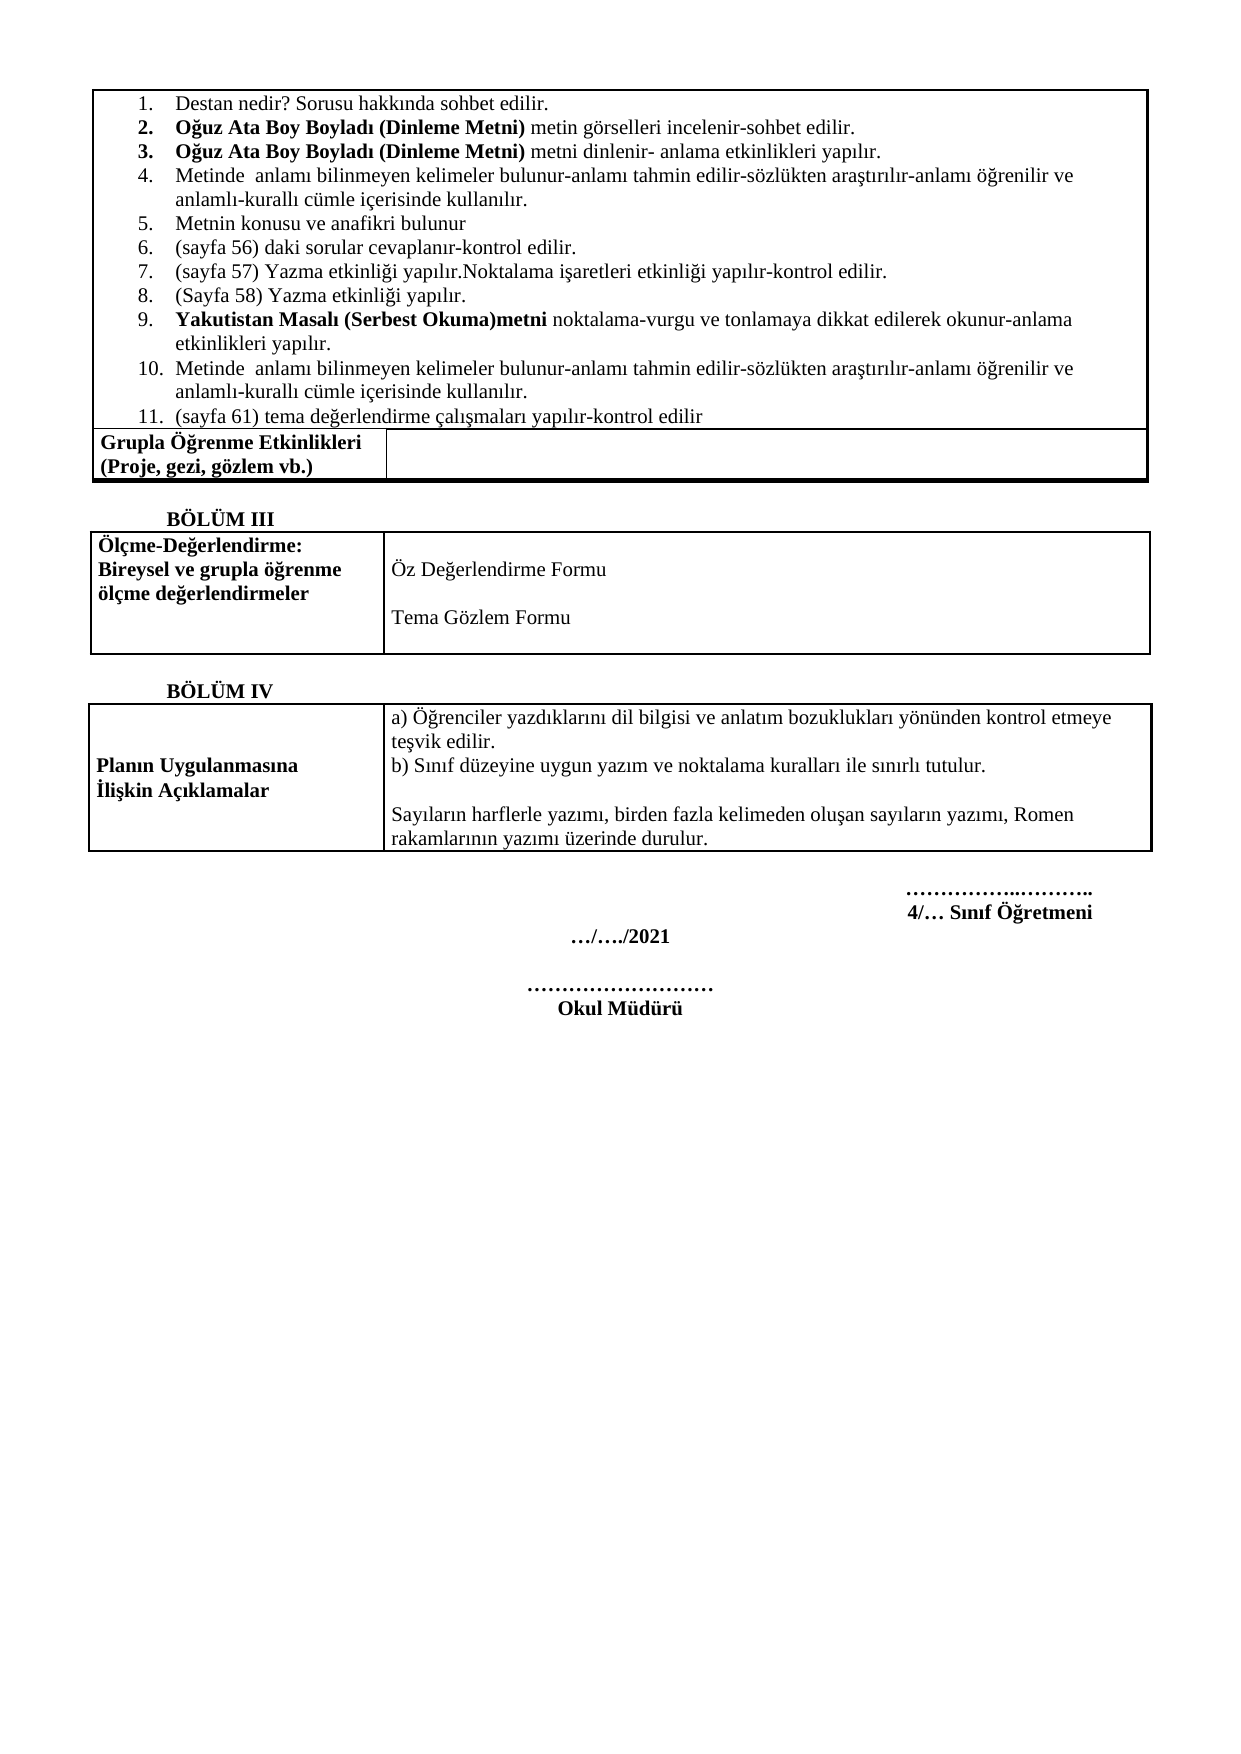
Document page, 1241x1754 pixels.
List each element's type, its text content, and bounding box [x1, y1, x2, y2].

table_cell [387, 430, 1146, 478]
table_header Ölçme-Değerlendirme: Bireysel ve grupla öğrenme ölçme değerlendirmeler [92, 533, 383, 653]
table_header Öz Değerlendirme Formu Tema Gözlem Formu [385, 533, 1149, 653]
table_header a) Öğrenciler yazdıklarını dil bilgisi ve anlatım bozuklukları yönünden kontrol etmeye teşvik edilir. b) Sınıf düzeyine uygun yazım ve noktalama kuralları ile sınırlı tutulur. Sayıların harflerle yazımı, birden fazla kelimeden oluşan sayıların yazımı, Romen rakamlarının yazımı üzerinde durulur. [385, 705, 1150, 850]
text …/…./2021 [148, 924, 1092, 948]
text ……………………… [148, 972, 1092, 996]
table_cell Destan nedir? Sorusu hakkında sohbet edilir. Oğuz Ata Boy Boyladı (Dinleme Metni) metin görselleri incelenir-sohbet edilir. Oğuz Ata Boy Boyladı (Dinleme Metni) metni dinlenir- anlama etkinlikleri yapılır. Metinde anlamı bilinmeyen kelimeler bulunur-anlamı tahmin edilir-sözlükten araştırılır-anlamı öğrenilir ve anlamlı-kurallı cümle içerisinde kullanılır. Metnin konusu ve anafikri bulunur (sayfa 56) daki sorular cevaplanır-kontrol edilir. (sayfa 57) Yazma etkinliği yapılır.Noktalama işaretleri etkinliği yapılır-kontrol edilir. (Sayfa 58) Yazma etkinliği yapılır. Yakutistan Masalı (Serbest Okuma)metni noktalama-vurgu ve tonlamaya dikkat edilerek okunur-anlama etkinlikleri yapılır. Metinde anlamı bilinmeyen kelimeler bulunur-anlamı tahmin edilir-sözlükten araştırılır-anlamı öğrenilir ve anlamlı-kurallı cümle içerisinde kullanılır. (sayfa 61) tema değerlendirme çalışmaları yapılır-kontrol edilir [94, 91, 1146, 428]
subtitle BÖLÜM III [148, 507, 1092, 531]
table_header Planın Uygulanmasına İlişkin Açıklamalar [90, 705, 383, 850]
table_cell Grupla Öğrenme Etkinlikleri (Proje, gezi, gözlem vb.) [94, 429, 386, 478]
text ……………..……….. [148, 876, 1092, 900]
text Okul Müdürü [148, 996, 1092, 1020]
subtitle BÖLÜM IV [148, 679, 1092, 703]
text 4/… Sınıf Öğretmeni [148, 900, 1092, 924]
